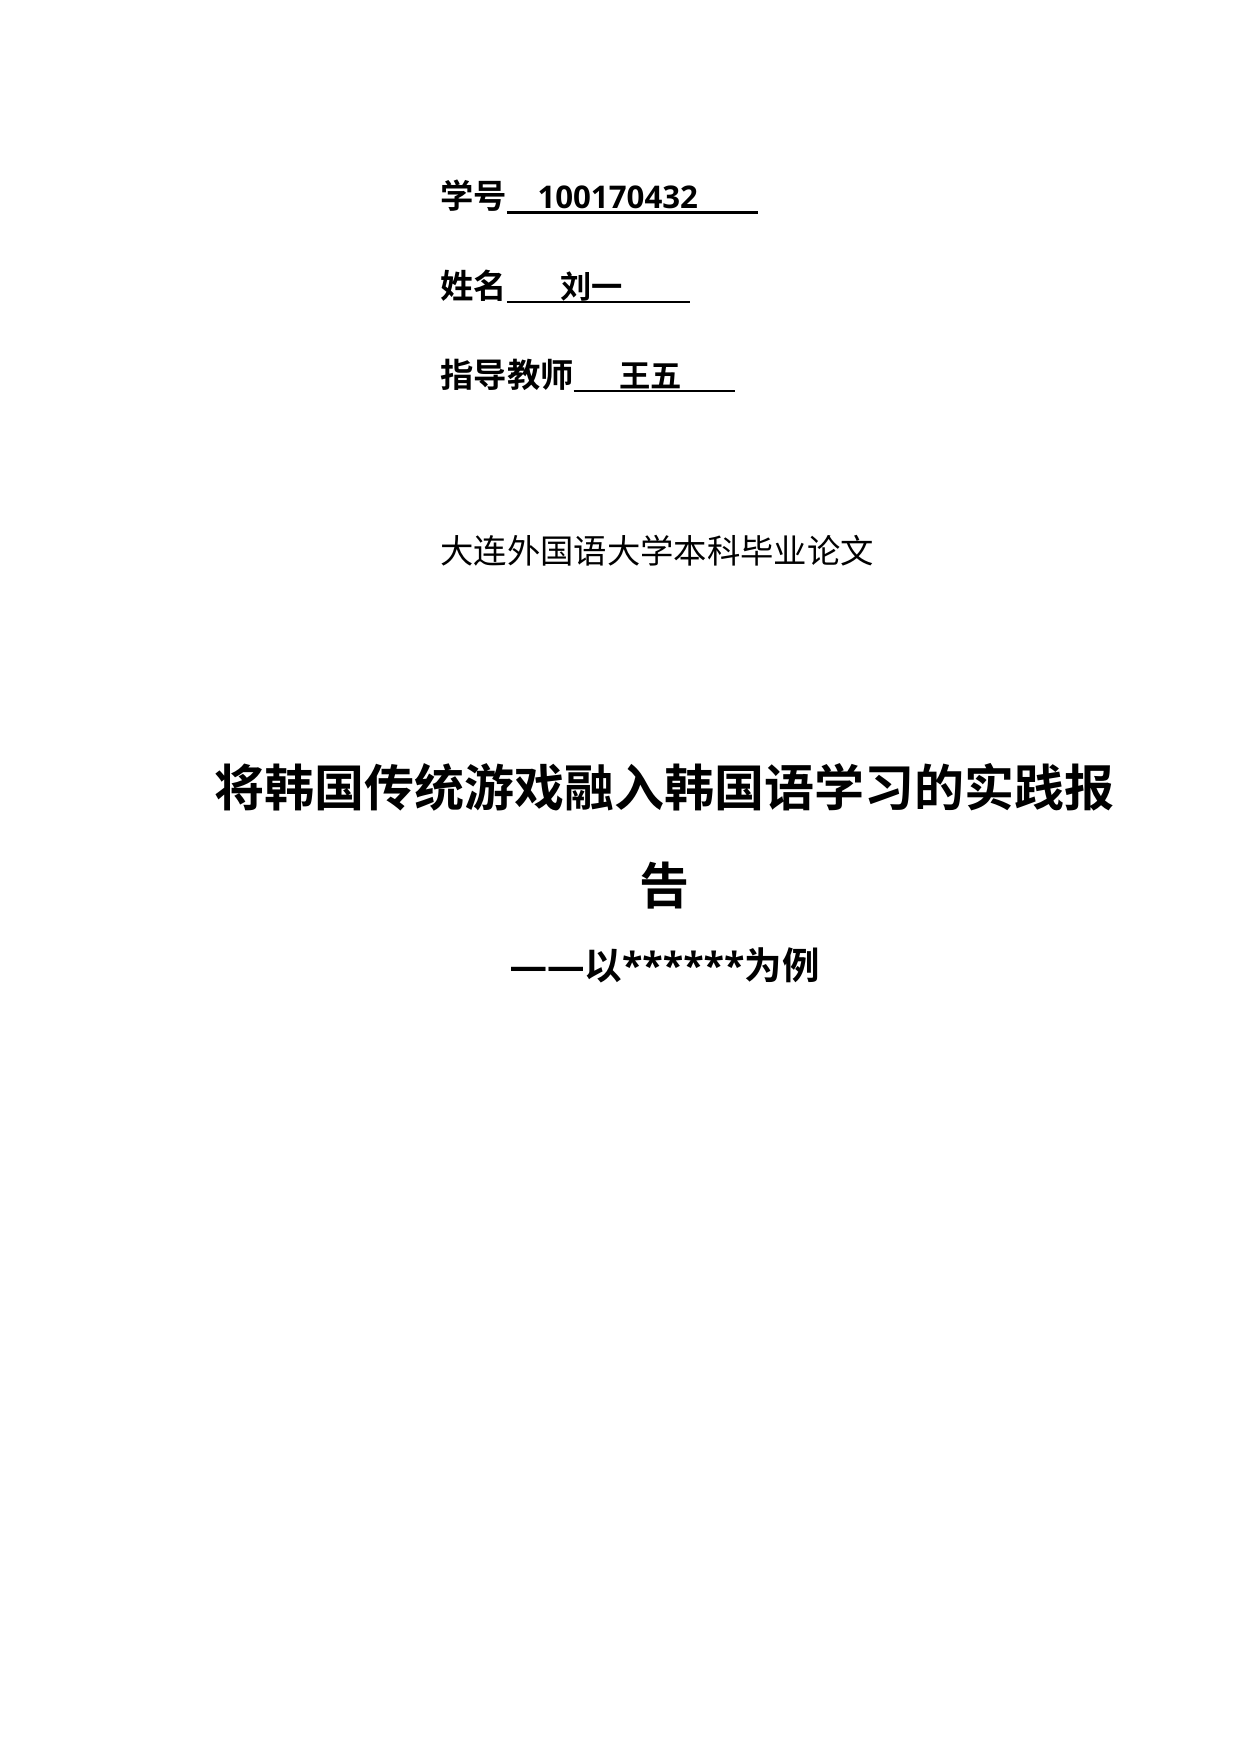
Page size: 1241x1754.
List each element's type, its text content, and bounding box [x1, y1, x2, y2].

text 大连外国语大学本科毕业论文 [207, 517, 1122, 582]
text 姓名 刘一 [207, 251, 1122, 316]
text 将韩国传统游戏融入韩国语学习的实践报告 [207, 736, 1122, 931]
text 学号 100170432 [207, 162, 1122, 227]
text ——以******为例 [207, 931, 1122, 996]
text 指导教师 王五 [207, 340, 1122, 405]
